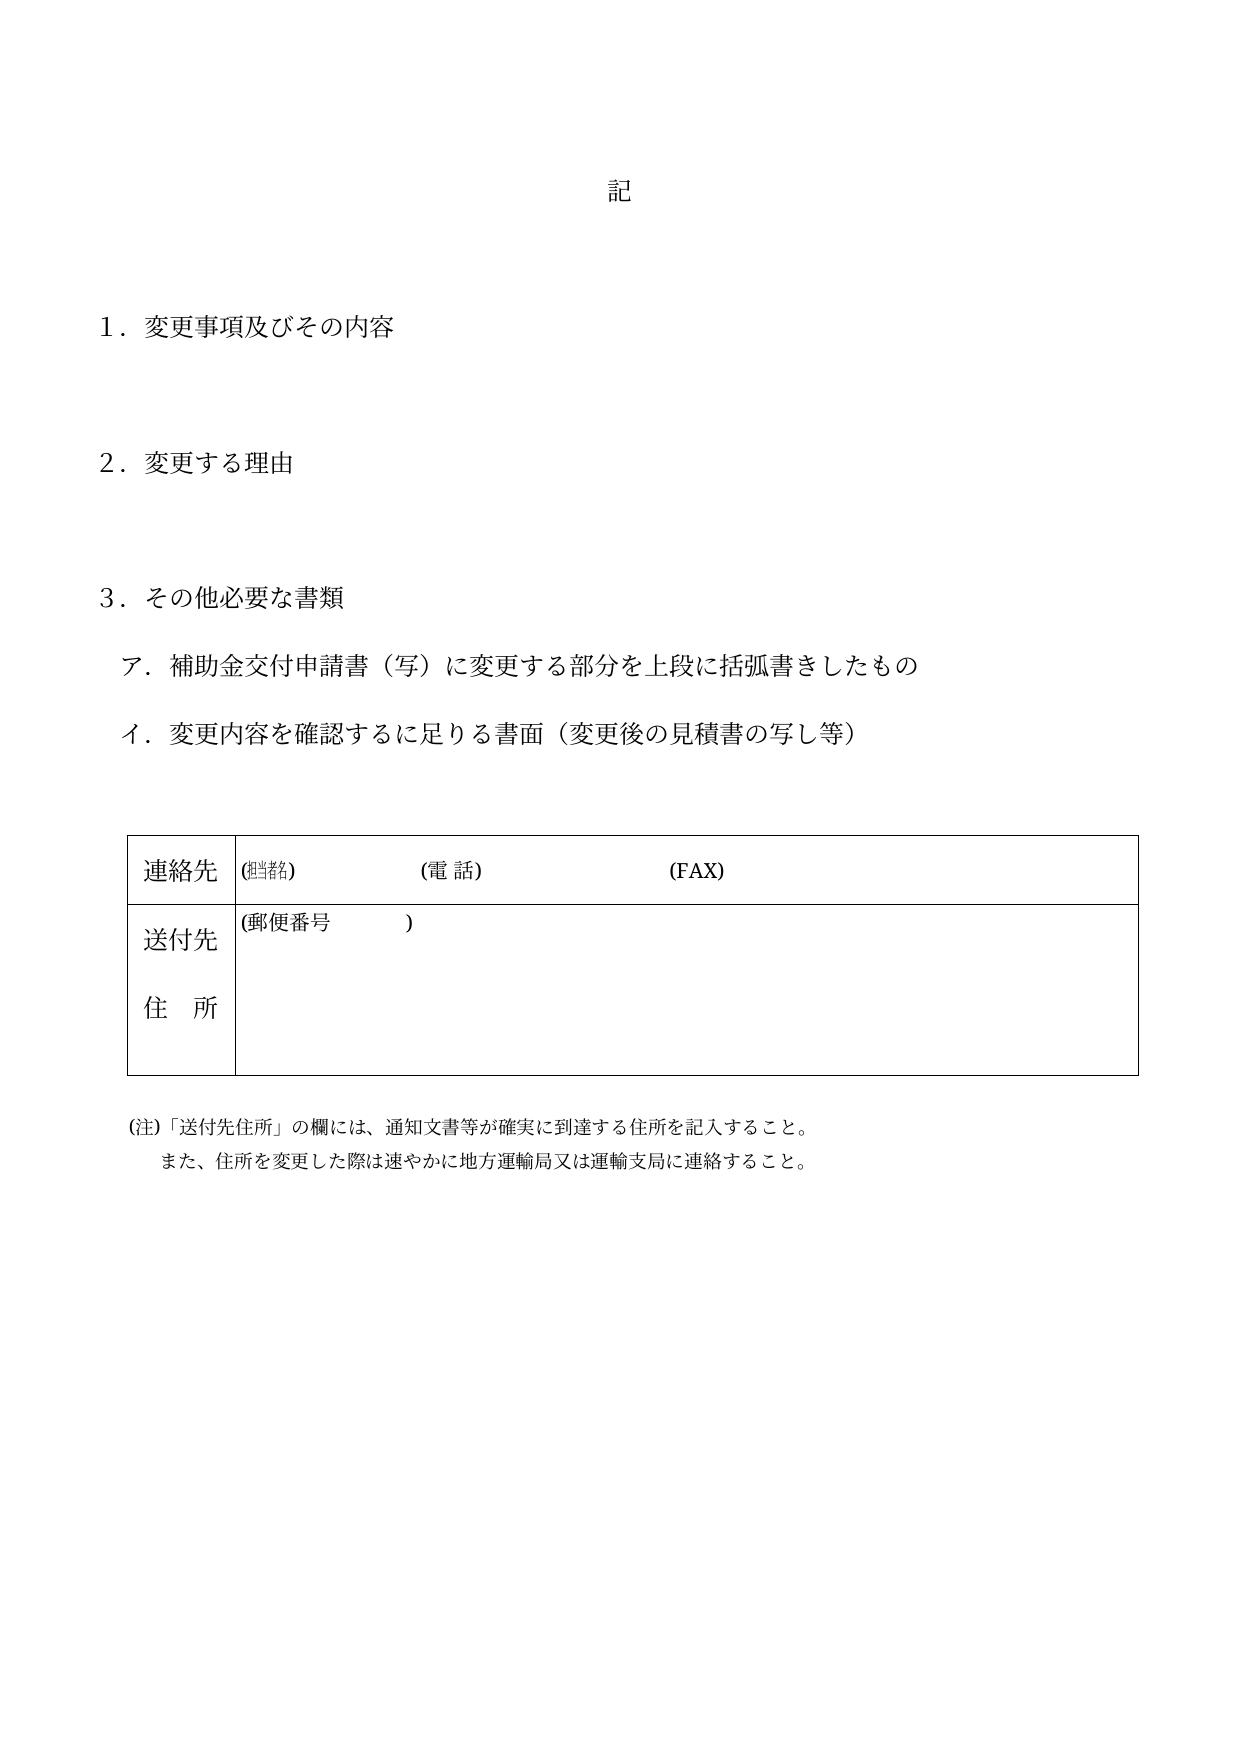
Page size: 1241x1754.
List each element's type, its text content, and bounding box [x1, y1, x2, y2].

text ア．補助金交付申請書（写）に変更する部分を上段に括弧書きしたもの [94, 631, 1146, 699]
text １．変更事項及びその内容 [94, 291, 1146, 359]
text (注)「送付先住所」の欄には、通知文書等が確実に到達する住所を記入すること。 [124, 1109, 1146, 1143]
text ３．その他必要な書類 [94, 563, 1146, 631]
text また、住所を変更した際は速やかに地方運輸局又は運輸支局に連絡すること。 [141, 1143, 1146, 1177]
table_cell 送付先 住 所 [128, 905, 235, 1074]
table_header (担当者名) (電 話) (FAX) [236, 836, 1138, 904]
table_cell (郵便番号 ) [236, 905, 1138, 1074]
table_header 連絡先 [128, 836, 235, 904]
text イ．変更内容を確認するに足りる書面（変更後の見積書の写し等） [94, 699, 1146, 767]
text ２．変更する理由 [94, 427, 1146, 495]
text 記 [94, 156, 1146, 223]
